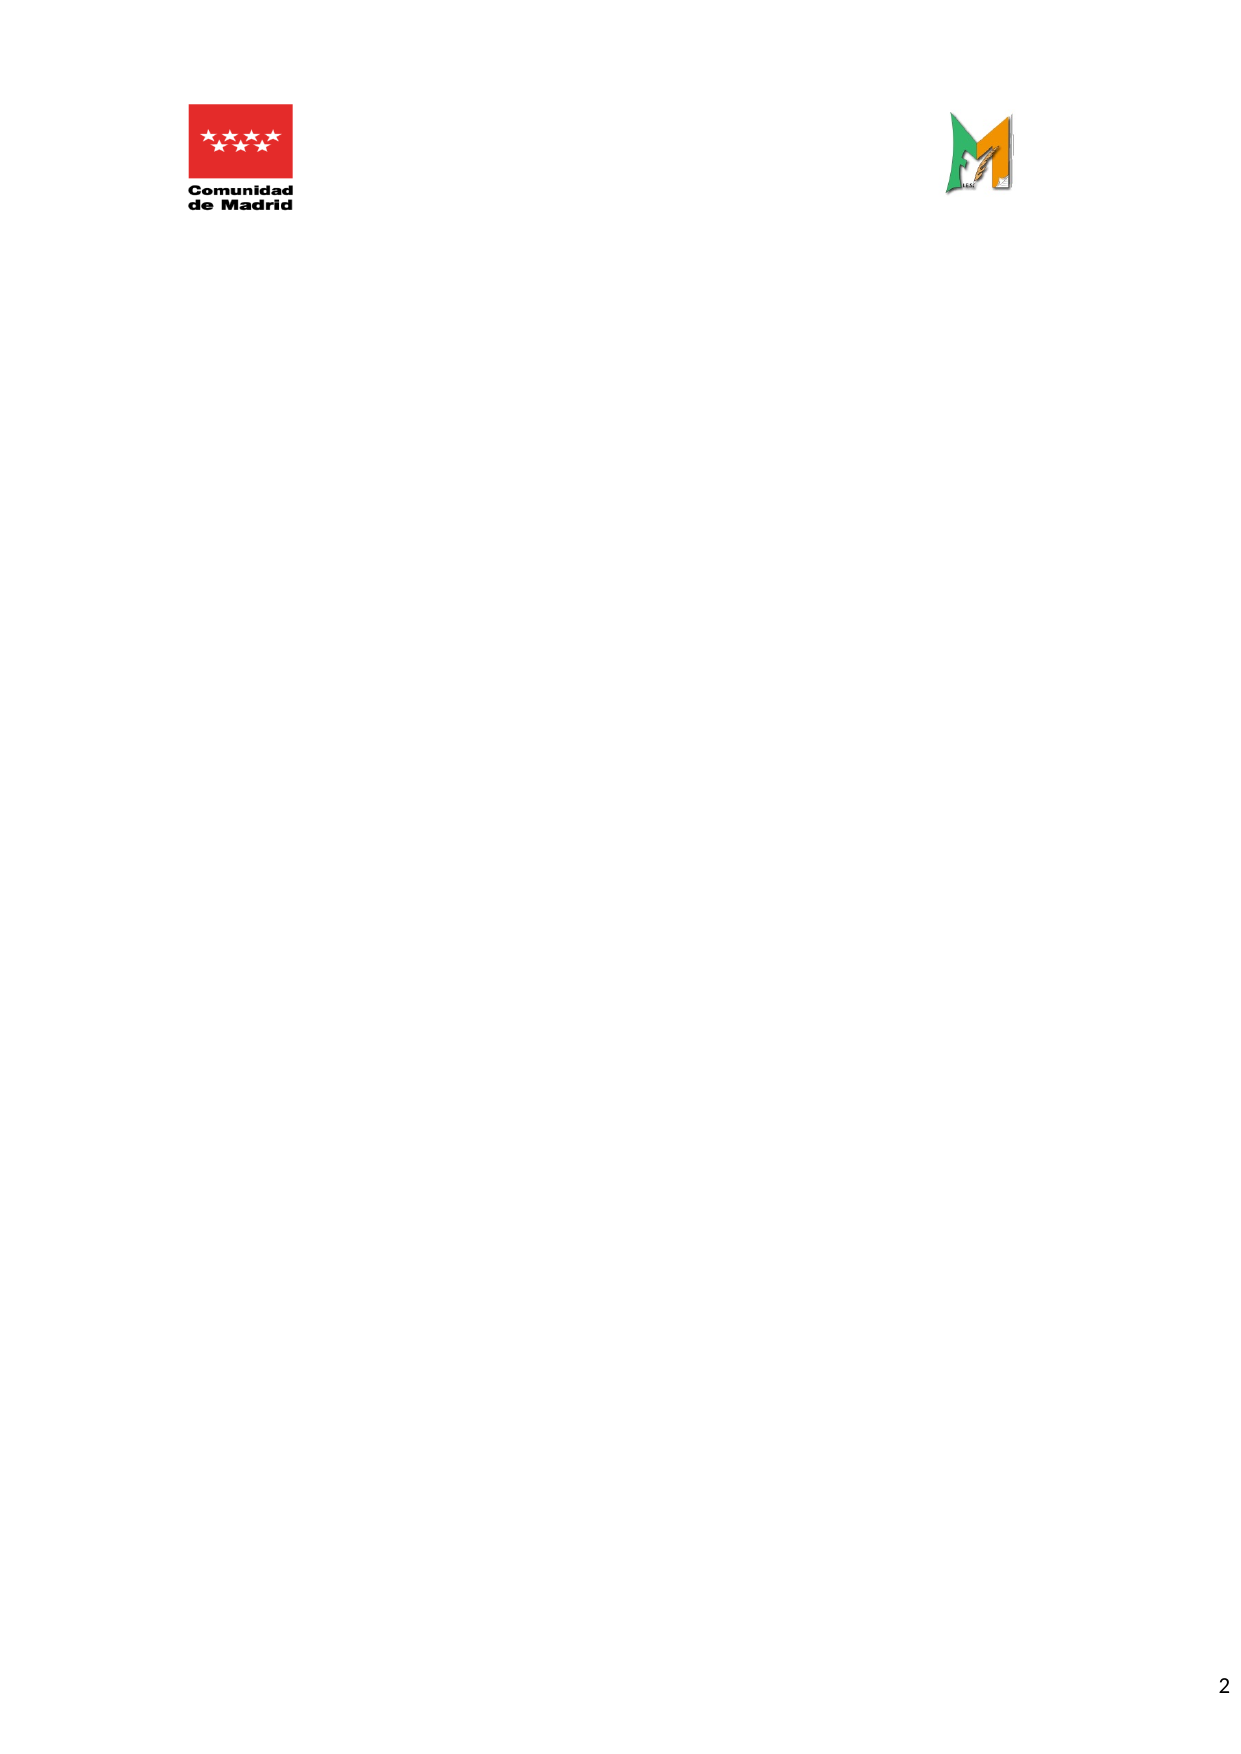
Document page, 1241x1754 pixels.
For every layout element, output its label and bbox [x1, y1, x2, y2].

picture [917, 109, 1045, 199]
